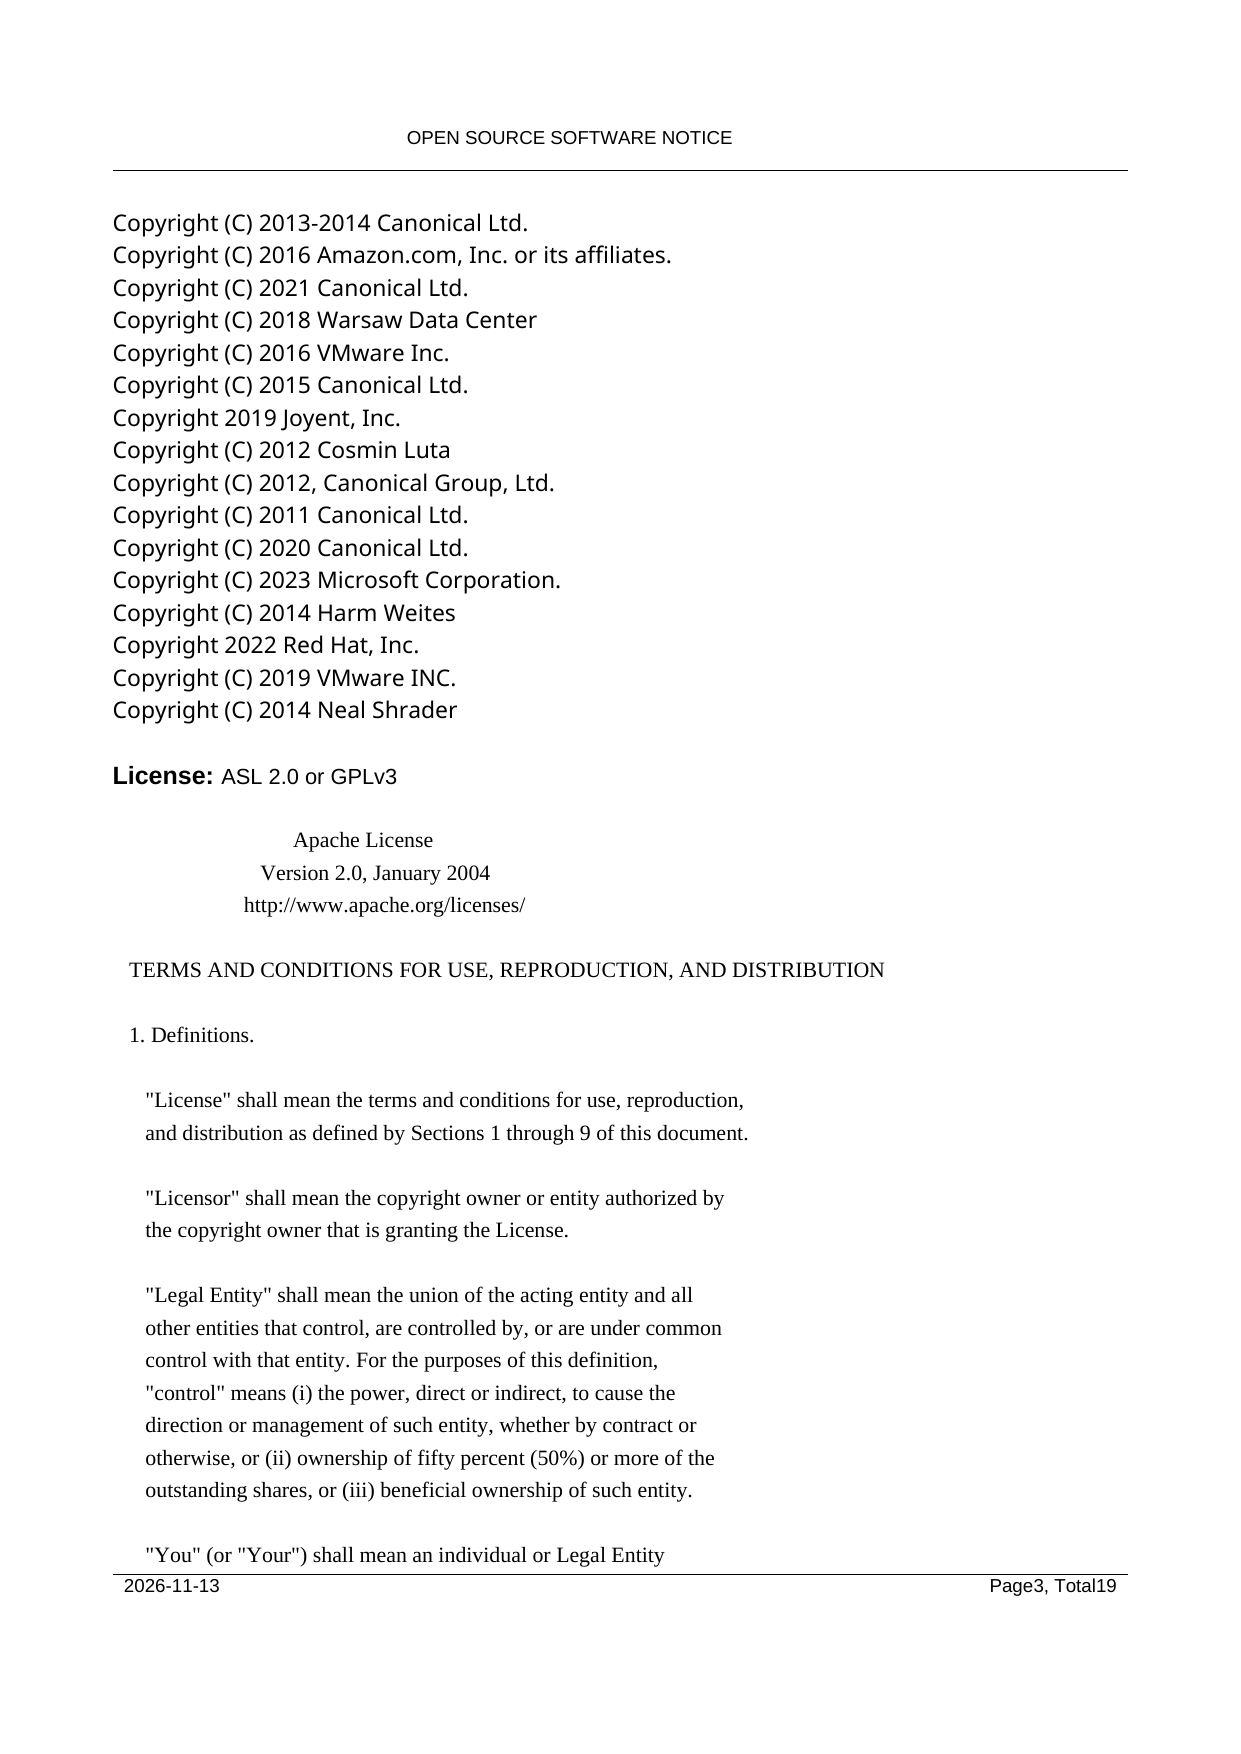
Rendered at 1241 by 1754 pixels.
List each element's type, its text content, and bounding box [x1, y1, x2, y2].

text License: ASL 2.0 or GPLv3 [112, 759, 1128, 791]
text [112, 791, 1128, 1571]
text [112, 206, 1128, 759]
